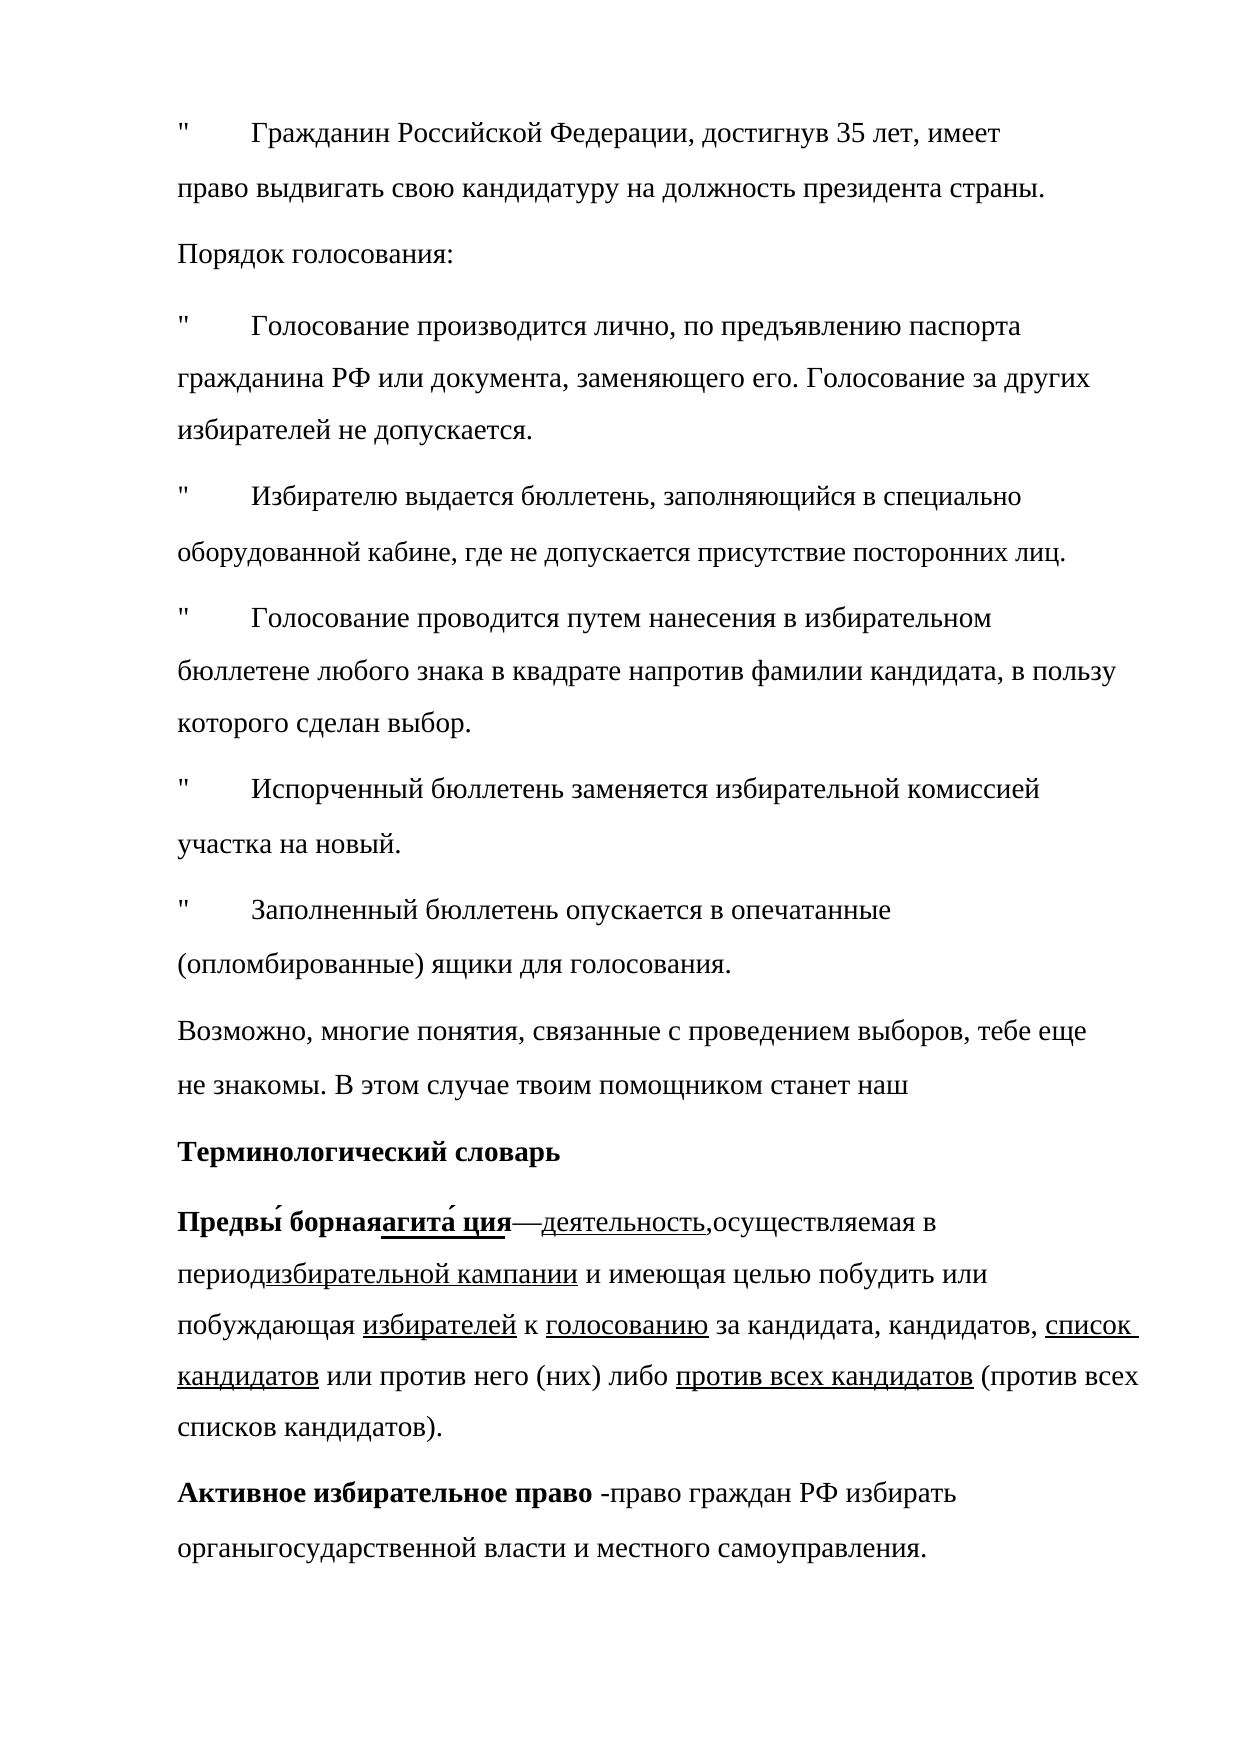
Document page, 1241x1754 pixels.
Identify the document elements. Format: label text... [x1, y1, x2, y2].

text Возможно, многие понятия, связанные с проведением выборов, тебе еще не знакомы. В этом случае твоим помощником станет наш [177, 1013, 1123, 1101]
list Испорченный бюллетень заменяется избирательной комиссией участка на новый. [177, 771, 1142, 859]
list Заполненный бюллетень опускается в опечатанные (опломбированные) ящики для голосования. [177, 892, 1146, 980]
list Избирателю выдается бюллетень, заполняющийся в специально оборудованной кабине, где не допускается присутствие посторонних лиц. [177, 479, 1100, 567]
list Гражданин Российской Федерации, достигнув 35 лет, имеет право выдвигать свою кандидатуру на должность президента страны. [177, 116, 1079, 204]
text Порядок голосования: [177, 237, 1148, 270]
text Предвы́ борнаяагита́ ция—деятельность,осуществляемая в периодизбирательной кампании и имеющая целью побудить или побуждающая избирателей к голосованию за кандидата, кандидатов, список кандидатов или против него (них) либо против всех кандидатов (против всех списков кандидатов). [177, 1204, 1148, 1443]
text Активное избирательное право -право граждан РФ избирать органыгосударственной власти и местного самоуправления. [177, 1475, 1060, 1564]
list Голосование производится лично, по предъявлению паспорта гражданина РФ или документа, заменяющего его. Голосование за других избирателей не допускается. [177, 308, 1092, 446]
text Терминологический словарь [177, 1134, 1148, 1167]
list Голосование проводится путем нанесения в избирательном бюллетене любого знака в квадрате напротив фамилии кандидата, в пользу которого сделан выбор. [177, 600, 1131, 738]
